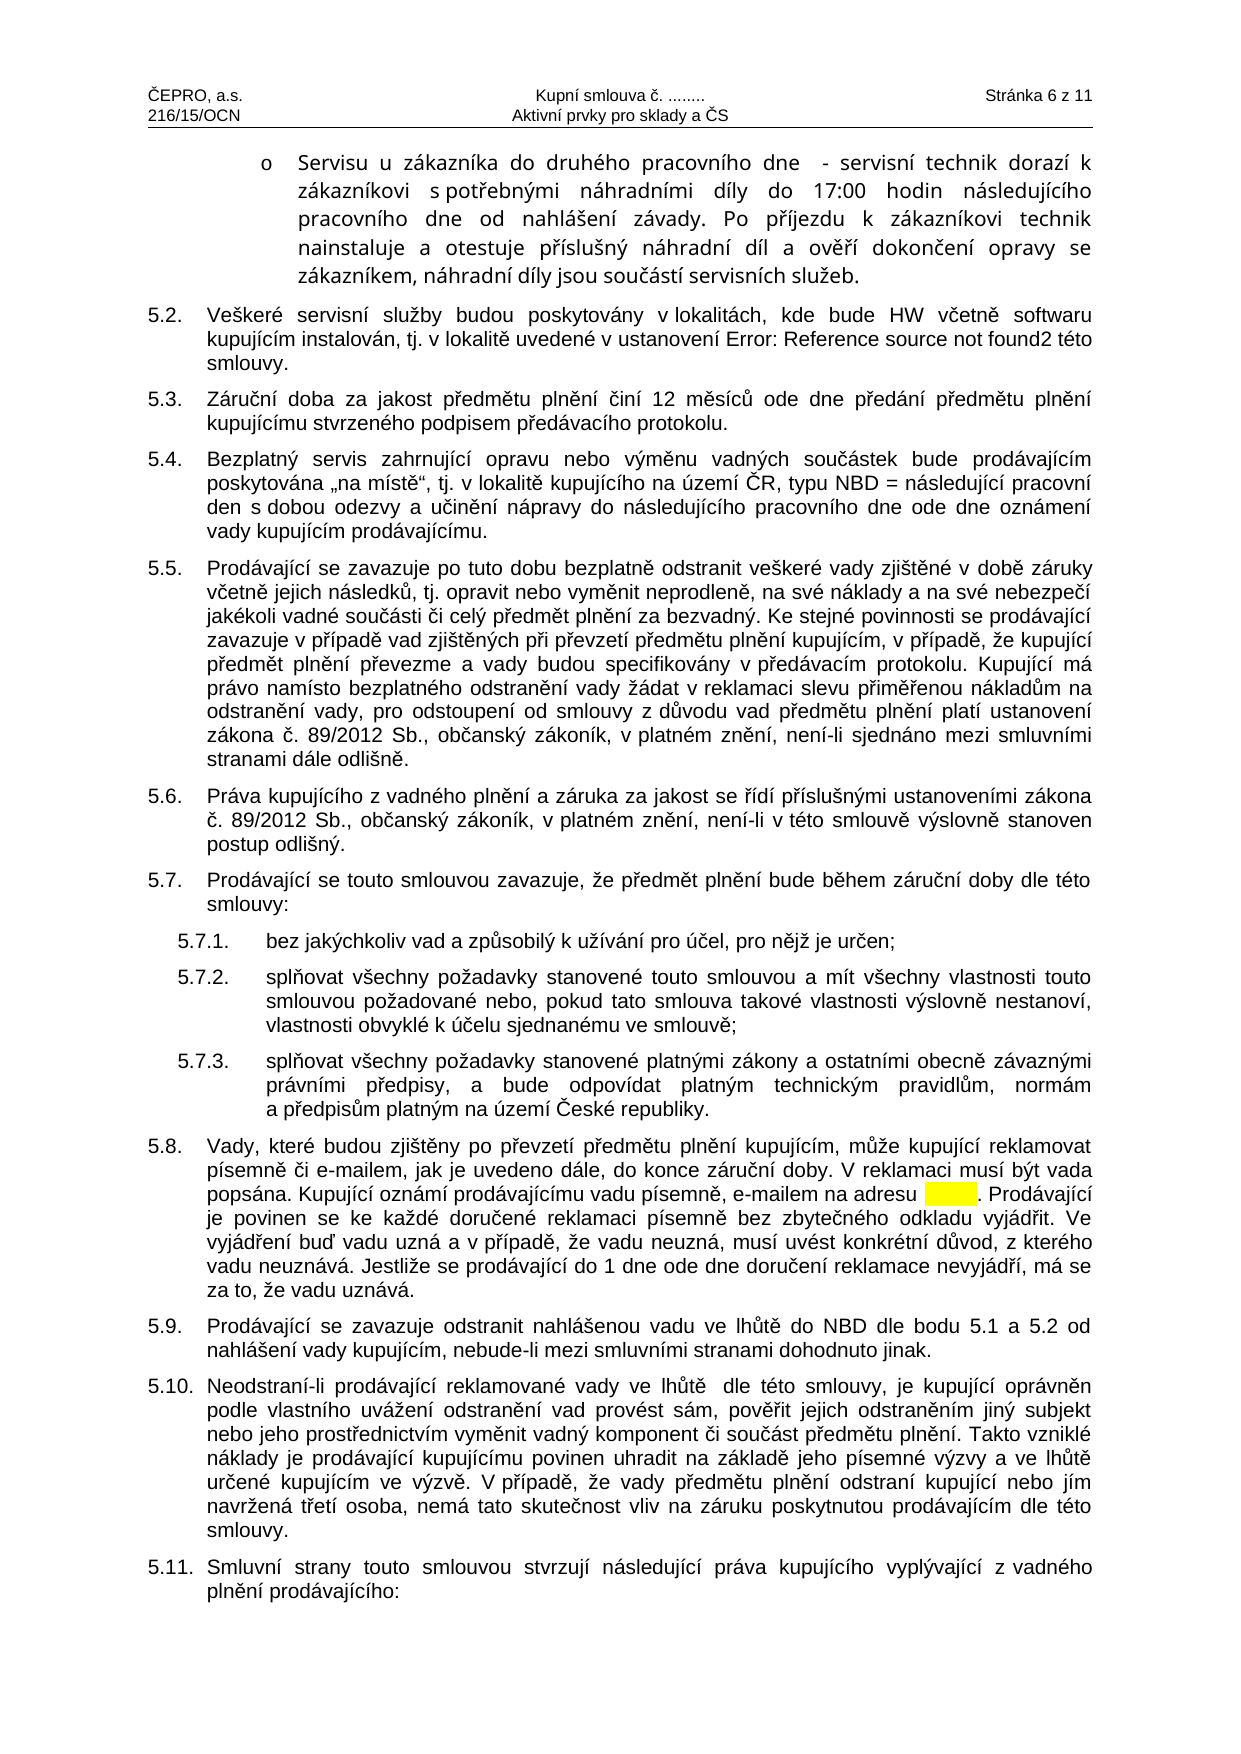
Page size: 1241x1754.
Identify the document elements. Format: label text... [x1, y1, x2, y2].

text Smluvní strany touto smlouvou stvrzují následující práva kupujícího vyplývající z vadného plnění prodávajícího: [148, 1554, 1093, 1602]
text Bezplatný servis zahrnující opravu nebo výměnu vadných součástek bude prodávajícím poskytována „na místě“, tj. v lokalitě kupujícího na území ČR, typu NBD = následující pracovní den s dobou odezvy a učinění nápravy do následujícího pracovního dne ode dne oznámení vady kupujícím prodávajícímu. [148, 447, 1093, 543]
text bez jakýchkoliv vad a způsobilý k užívání pro účel, pro nějž je určen; [177, 928, 1093, 952]
text splňovat všechny požadavky stanovené platnými zákony a ostatními obecně závaznými právními předpisy, a bude odpovídat platným technickým pravidlům, normám a předpisům platným na území České republiky. [177, 1049, 1093, 1121]
text Prodávající se zavazuje odstranit nahlášenou vadu ve lhůtě do NBD dle bodu 5.1 a 5.2 od nahlášení vady kupujícím, nebude-li mezi smluvními stranami dohodnuto jinak. [148, 1314, 1093, 1362]
text splňovat všechny požadavky stanovené touto smlouvou a mít všechny vlastnosti touto smlouvou požadované nebo, pokud tato smlouva takové vlastnosti výslovně nestanoví, vlastnosti obvyklé k účelu sjednanému ve smlouvě; [177, 965, 1093, 1037]
list Servisu u zákazníka do druhého pracovního dne - servisní technik dorazí k zákazníkovi s potřebnými náhradními díly do 17:00 hodin následujícího pracovního dne od nahlášení závady. Po příjezdu k zákazníkovi technik nainstaluje a otestuje příslušný náhradní díl a ověří dokončení opravy se zákazníkem, náhradní díly jsou součástí servisních služeb. [260, 148, 1093, 290]
text Neodstraní-li prodávající reklamované vady ve lhůtě dle této smlouvy, je kupující oprávněn podle vlastního uvážení odstranění vad provést sám, pověřit jejich odstraněním jiný subjekt nebo jeho prostřednictvím vyměnit vadný komponent či součást předmětu plnění. Takto vzniklé náklady je prodávající kupujícímu povinen uhradit na základě jeho písemné výzvy a ve lhůtě určené kupujícím ve výzvě. V případě, že vady předmětu plnění odstraní kupující nebo jím navržená třetí osoba, nemá tato skutečnost vliv na záruku poskytnutou prodávajícím dle této smlouvy. [148, 1374, 1093, 1542]
text Záruční doba za jakost předmětu plnění činí 12 měsíců ode dne předání předmětu plnění kupujícímu stvrzeného podpisem předávacího protokolu. [148, 387, 1093, 435]
text Prodávající se touto smlouvou zavazuje, že předmět plnění bude během záruční doby dle této smlouvy: [148, 868, 1093, 916]
text Prodávající se zavazuje po tuto dobu bezplatně odstranit veškeré vady zjištěné v době záruky včetně jejich následků, tj. opravit nebo vyměnit neprodleně, na své náklady a na své nebezpečí jakékoli vadné součásti či celý předmět plnění za bezvadný. Ke stejné povinnosti se prodávající zavazuje v případě vad zjištěných při převzetí předmětu plnění kupujícím, v případě, že kupující předmět plnění převezme a vady budou specifikovány v předávacím protokolu. Kupující má právo namísto bezplatného odstranění vady žádat v reklamaci slevu přiměřenou nákladům na odstranění vady, pro odstoupení od smlouvy z důvodu vad předmětu plnění platí ustanovení zákona č. 89/2012 Sb., občanský zákoník, v platném znění, není-li sjednáno mezi smluvními stranami dále odlišně. [148, 556, 1093, 771]
text Práva kupujícího z vadného plnění a záruka za jakost se řídí příslušnými ustanoveními zákona č. 89/2012 Sb., občanský zákoník, v platném znění, není-li v této smlouvě výslovně stanoven postup odlišný. [148, 784, 1093, 856]
text Vady, které budou zjištěny po převzetí předmětu plnění kupujícím, může kupující reklamovat písemně či e-mailem, jak je uvedeno dále, do konce záruční doby. V reklamaci musí být vada popsána. Kupující oznámí prodávajícímu vadu písemně, e-mailem na adresu . Prodávající je povinen se ke každé doručené reklamaci písemně bez zbytečného odkladu vyjádřit. Ve vyjádření buď vadu uzná a v případě, že vadu neuzná, musí uvést konkrétní důvod, z kterého vadu neuznává. Jestliže se prodávající do 1 dne ode dne doručení reklamace nevyjádří, má se za to, že vadu uznává. [148, 1134, 1093, 1301]
